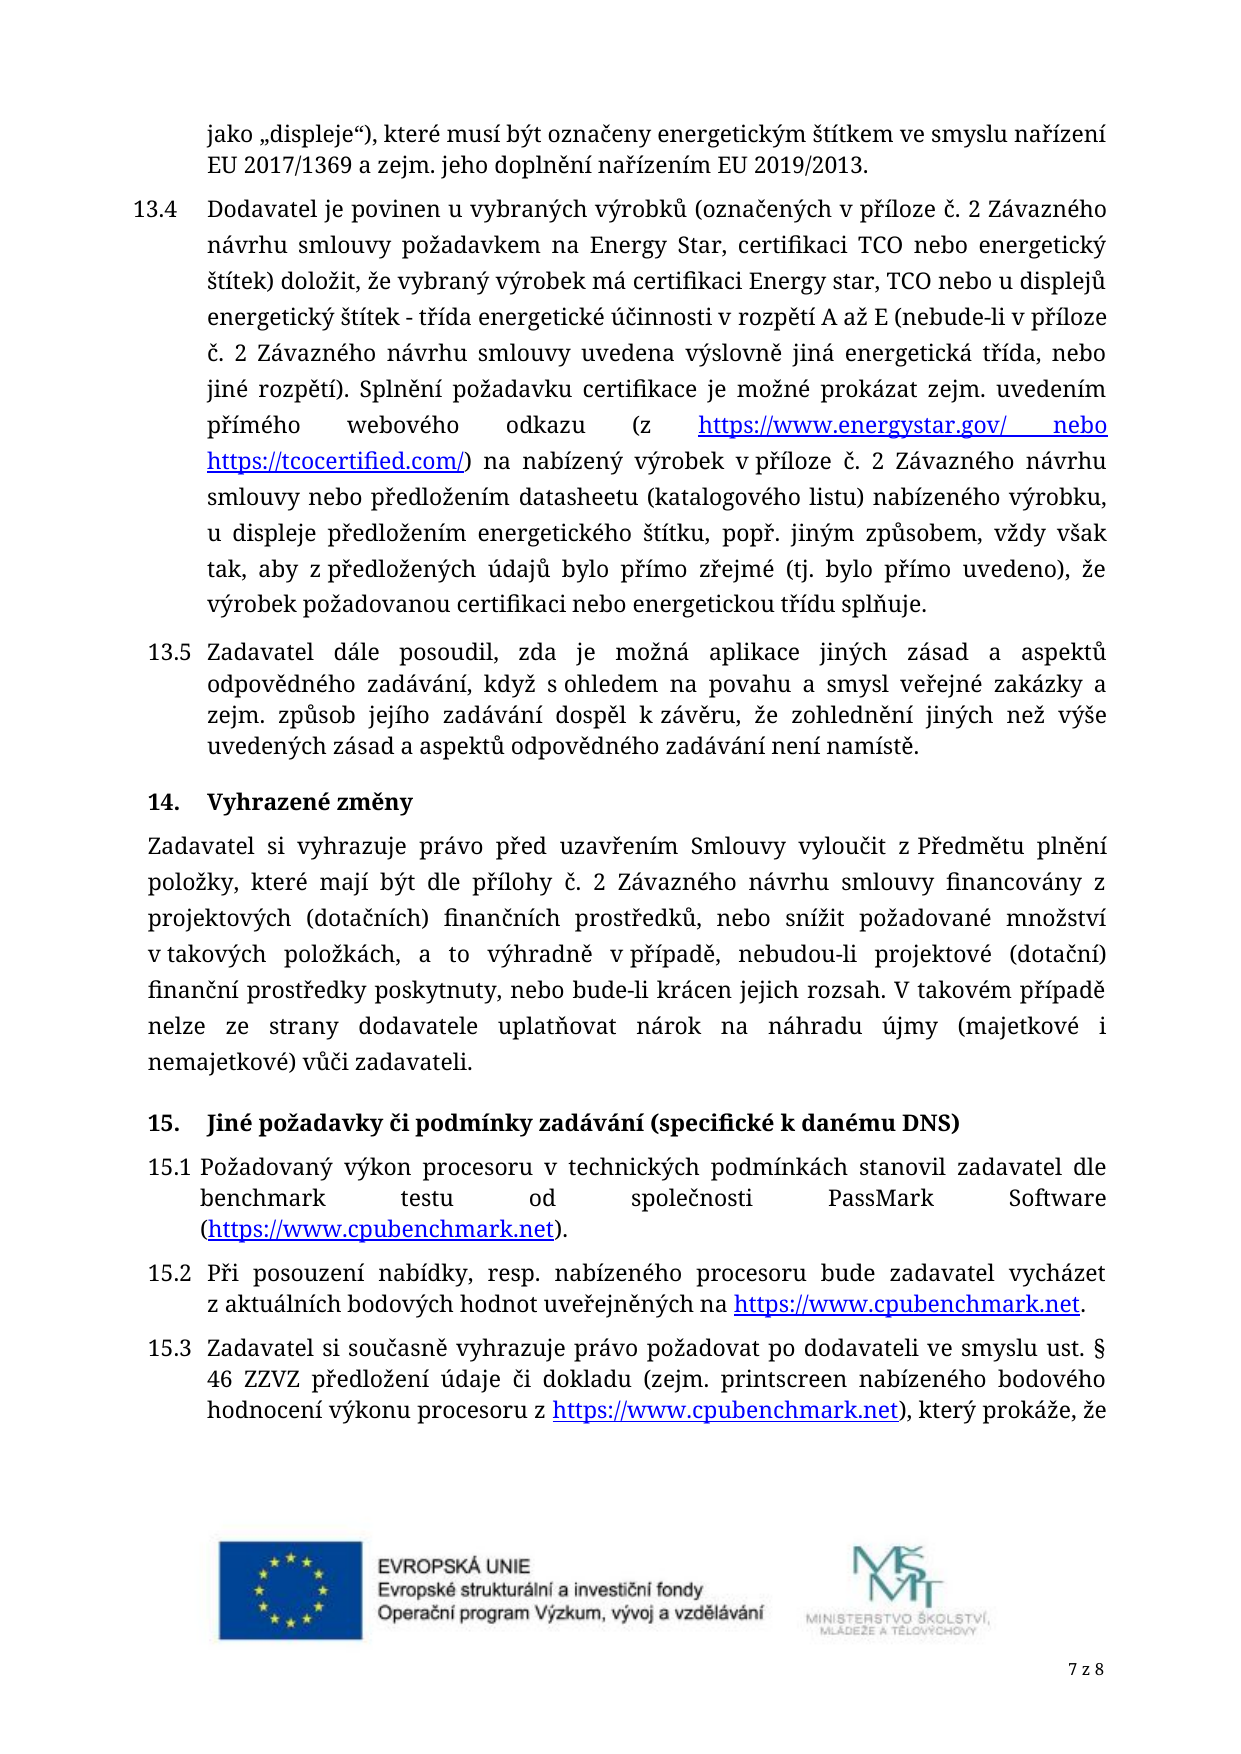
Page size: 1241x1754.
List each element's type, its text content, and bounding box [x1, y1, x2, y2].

list Požadovaný výkon procesoru v technických podmínkách stanovil zadavatel dle benchmark testu od společnosti PassMark Software (https://www.cpubenchmark.net). [148, 1150, 1107, 1244]
subtitle Jiné požadavky či podmínky zadávání (specifické k danému DNS) [148, 1107, 1107, 1138]
list Zadavatel dále posoudil, zda je možná aplikace jiných zásad a aspektů odpovědného zadávání, když s ohledem na povahu a smysl veřejné zakázky a zejm. způsob jejího zadávání dospěl k závěru, že zohlednění jiných než výše uvedených zásad a aspektů odpovědného zadávání není namístě. [148, 636, 1107, 761]
list Zadavatel si vyhrazuje právo před uzavřením Smlouvy vyloučit z Předmětu plnění položky, které mají být dle přílohy č. 2 Závazného návrhu smlouvy financovány z projektových (dotačních) finančních prostředků, nebo snížit požadované množství v takových položkách, a to výhradně v případě, nebudou-li projektové (dotační) finanční prostředky poskytnuty, nebo bude-li krácen jejich rozsah. V takovém případě nelze ze strany dodavatele uplatňovat nárok na náhradu újmy (majetkové i nemajetkové) vůči zadavateli. [148, 830, 1107, 1077]
subtitle Vyhrazené změny [148, 786, 1107, 818]
list Při posouzení nabídky, resp. nabízeného procesoru bude zadavatel vycházet z aktuálních bodových hodnot uveřejněných na https://www.cpubenchmark.net. [148, 1257, 1107, 1319]
picture [147, 1493, 1068, 1676]
list Dodavatel je povinen u vybraných výrobků (označených v příloze č. 2 Závazného návrhu smlouvy požadavkem na Energy Star, certifikaci TCO nebo energetický štítek) doložit, že vybraný výrobek má certifikaci Energy star, TCO nebo u displejů energetický štítek - třída energetické účinnosti v rozpětí A až E (nebude-li v příloze č. 2 Závazného návrhu smlouvy uvedena výslovně jiná energetická třída, nebo jiné rozpětí). Splnění požadavku certifikace je možné prokázat zejm. uvedením přímého webového odkazu (z https://www.energystar.gov/ nebo https://tcocertified.com/) na nabízený výrobek v příloze č. 2 Závazného návrhu smlouvy nebo předložením datasheetu (katalogového listu) nabízeného výrobku, u displeje předložením energetického štítku, popř. jiným způsobem, vždy však tak, aby z předložených údajů bylo přímo zřejmé (tj. bylo přímo uvedeno), že výrobek požadovanou certifikaci nebo energetickou třídu splňuje. [133, 193, 1107, 620]
